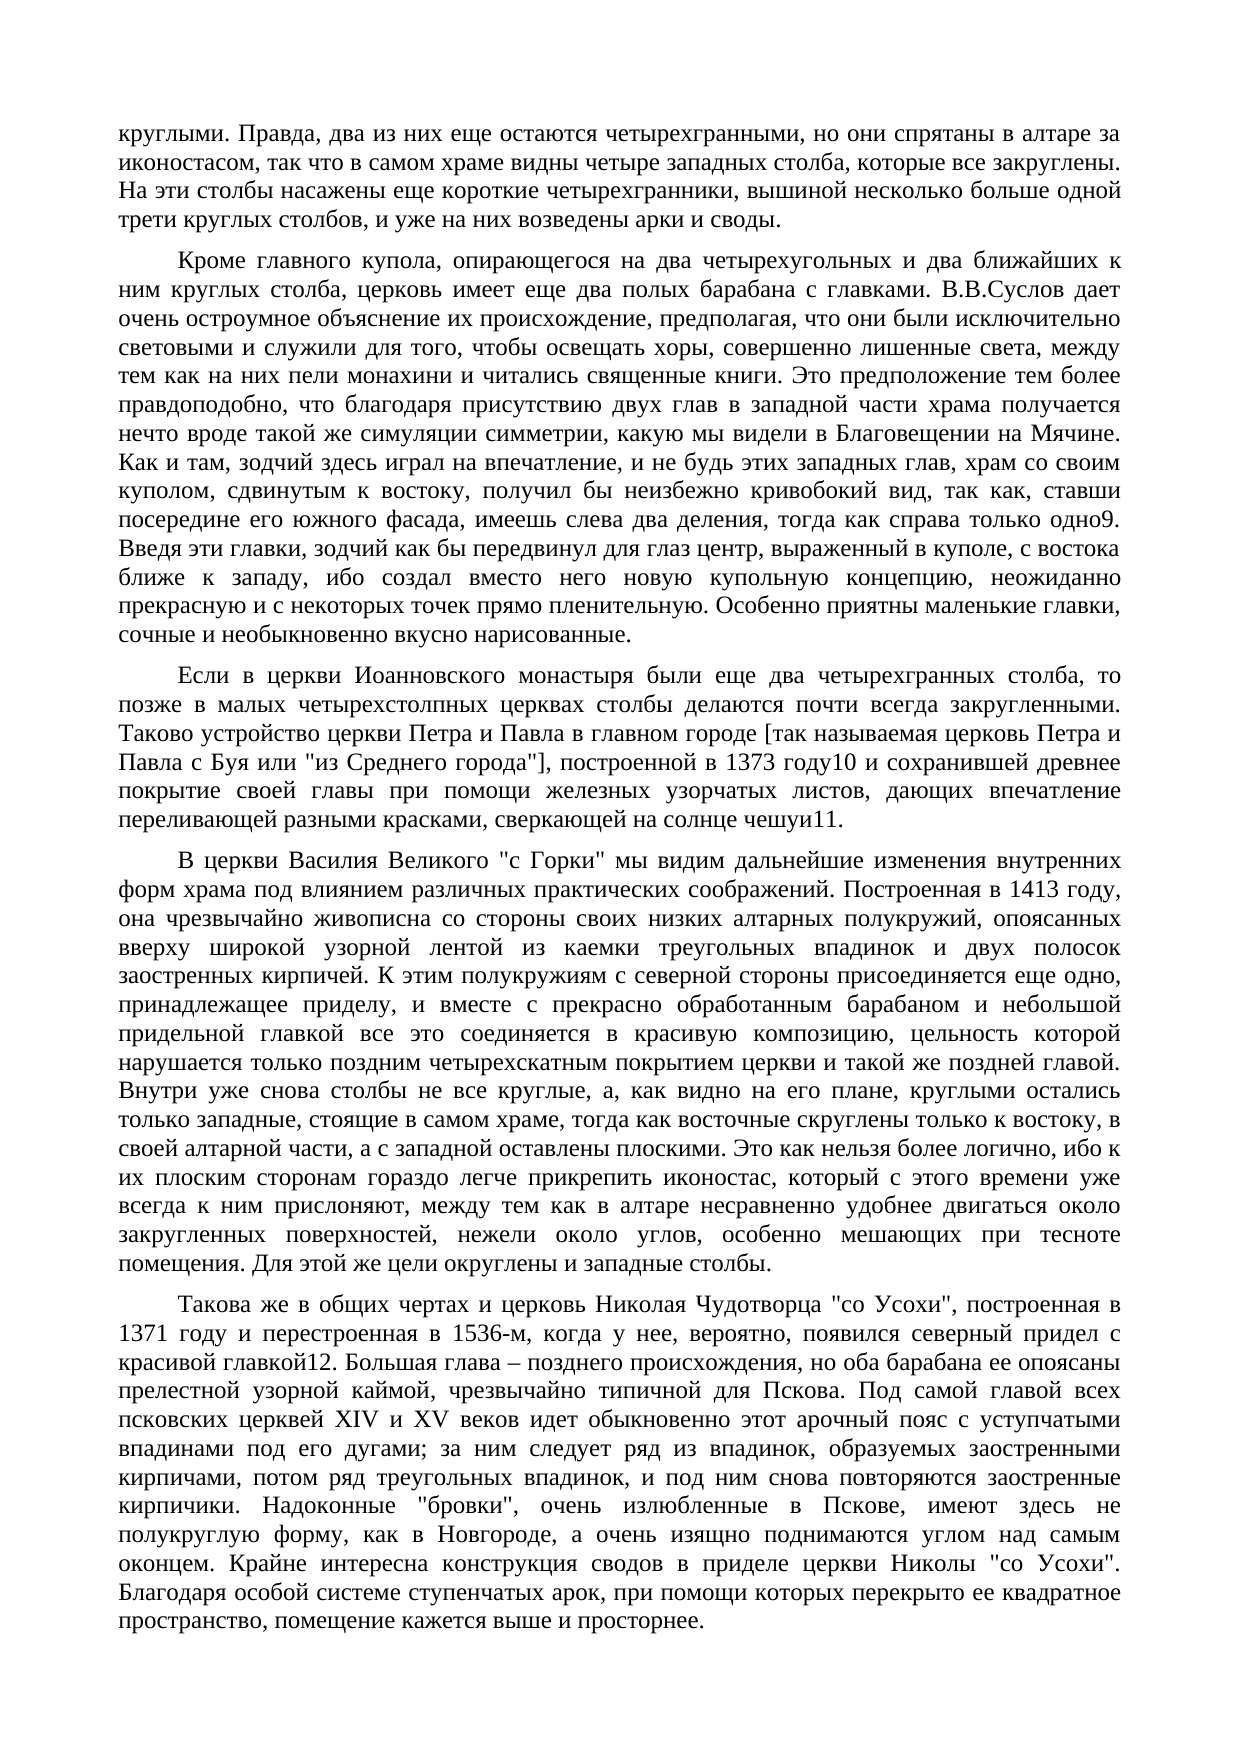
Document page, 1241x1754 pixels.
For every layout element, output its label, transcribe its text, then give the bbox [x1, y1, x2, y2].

text Такова же в общих чертах и церковь Николая Чудотворца "со Усохи", построенная в 1371 году и перестроенная в 1536-м, когда у нее, вероятно, появился северный придел с красивой главкой12. Большая глава – позднего происхождения, но оба барабана ее опоясаны прелестной узорной каймой, чрезвычайно типичной для Пскова. Под самой главой всех псковских церквей XIV и XV веков идет обыкновенно этот арочный пояс с уступчатыми впадинами под его дугами; за ним следует ряд из впадинок, образуемых заостренными кирпичами, потом ряд треугольных впадинок, и под ним снова повторяются заостренные кирпичики. Надоконные "бровки", очень излюбленные в Пскове, имеют здесь не полукруглую форму, как в Новгороде, а очень изящно поднимаются углом над самым оконцем. Крайне интересна конструкция сводов в приделе церкви Николы "со Усохи". Благодаря особой системе ступенчатых арок, при помощи которых перекрыто ее квадратное пространство, помещение кажется выше и просторнее. [118, 1289, 1122, 1634]
text В церкви Василия Великого "с Горки" мы видим дальнейшие изменения внутренних форм храма под влиянием различных практических соображений. Построенная в 1413 году, она чрезвычайно живописна со стороны своих низких алтарных полукружий, опоясанных вверху широкой узорной лентой из каемки треугольных впадинок и двух полосок заостренных кирпичей. К этим полукружиям с северной стороны присоединяется еще одно, принадлежащее приделу, и вместе с прекрасно обработанным барабаном и небольшой придельной главкой все это соединяется в красивую композицию, цельность которой нарушается только поздним четырехскатным покрытием церкви и такой же поздней главой. Внутри уже снова столбы не все круглые, а, как видно на его плане, круглыми остались только западные, стоящие в самом храме, тогда как восточные скруглены только к востоку, в своей алтарной части, а с западной оставлены плоскими. Это как нельзя более логично, ибо к их плоским сторонам гораздо легче прикрепить иконостас, который с этого времени уже всегда к ним прислоняют, между тем как в алтаре несравненно удобнее двигаться около закругленных поверхностей, нежели около углов, особенно мешающих при тесноте помещения. Для этой же цели округлены и западные столбы. [118, 846, 1122, 1277]
text Кроме главного купола, опирающегося на два четырехугольных и два ближайших к ним круглых столба, церковь имеет еще два полых барабана с главками. В.В.Суслов дает очень остроумное объяснение их происхождение, предполагая, что они были исключительно световыми и служили для того, чтобы освещать хоры, совершенно лишенные света, между тем как на них пели монахини и читались священные книги. Это предположение тем более правдоподобно, что благодаря присутствию двух глав в западной части храма получается нечто вроде такой же симуляции симметрии, какую мы видели в Благовещении на Мячине. Как и там, зодчий здесь играл на впечатление, и не будь этих западных глав, храм со своим куполом, сдвинутым к востоку, получил бы неизбежно кривобокий вид, так как, ставши посередине его южного фасада, имеешь слева два деления, тогда как справа только одно9. Введя эти главки, зодчий как бы передвинул для глаз центр, выраженный в куполе, с востока ближе к западу, ибо создал вместо него новую купольную концепцию, неожиданно прекрасную и с некоторых точек прямо пленительную. Особенно приятны маленькие главки, сочные и необыкновенно вкусно нарисованные. [118, 246, 1122, 648]
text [118, 118, 1122, 233]
text Если в церкви Иоанновского монастыря были еще два четырехгранных столба, то позже в малых четырехстолпных церквах столбы делаются почти всегда закругленными. Таково устройство церкви Петра и Павла в главном городе [так называемая церковь Петра и Павла с Буя или "из Среднего города"], построенной в 1373 году10 и сохранившей древнее покрытие своей главы при помощи железных узорчатых листов, дающих впечатление переливающей разными красками, сверкающей на солнце чешуи11. [118, 661, 1122, 833]
